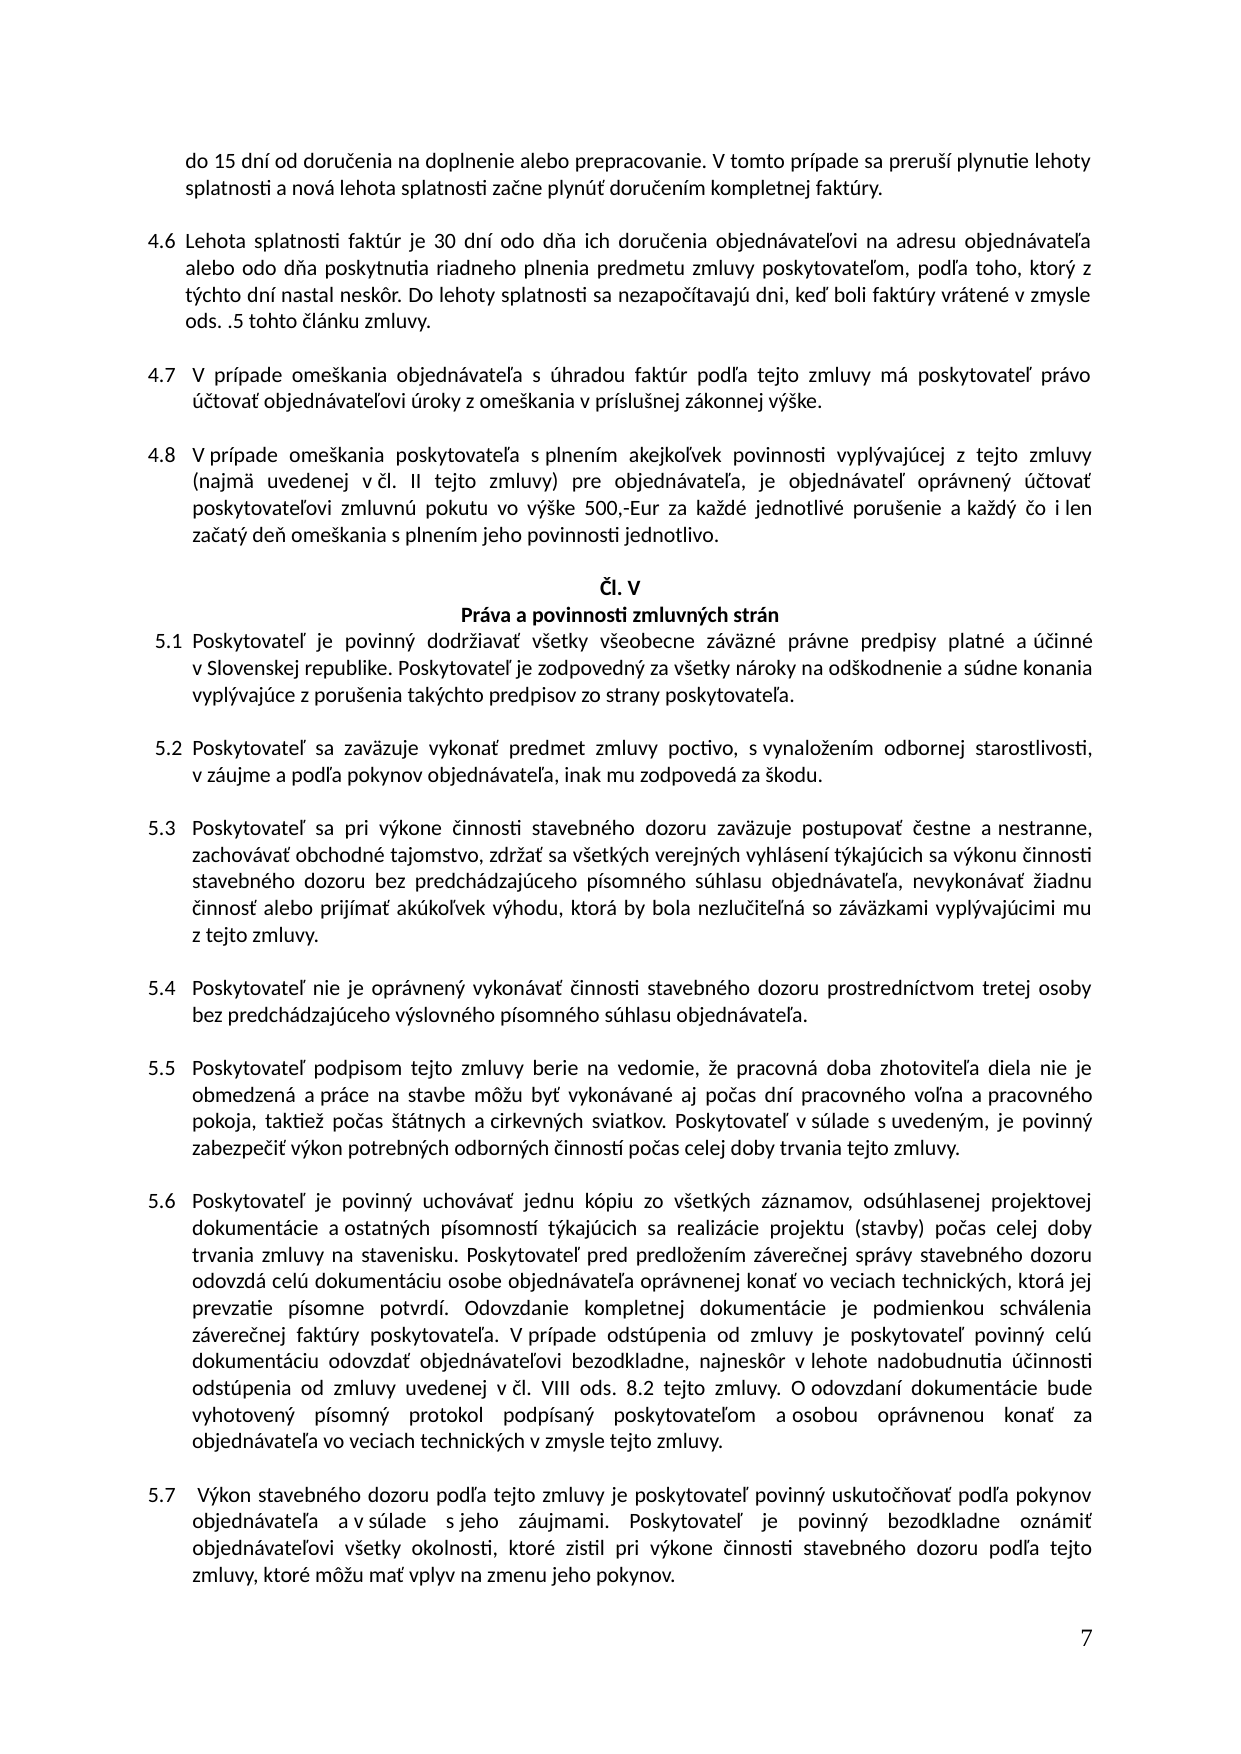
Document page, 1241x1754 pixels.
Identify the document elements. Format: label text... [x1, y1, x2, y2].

list Poskytovateľ nie je oprávnený vykonávať činnosti stavebného dozoru prostredníctvom tretej osoby bez predchádzajúceho výslovného písomného súhlasu objednávateľa. [148, 974, 1093, 1028]
list Poskytovateľ sa pri výkone činnosti stavebného dozoru zaväzuje postupovať čestne a nestranne, zachovávať obchodné tajomstvo, zdržať sa všetkých verejných vyhlásení týkajúcich sa výkonu činnosti stavebného dozoru bez predchádzajúceho písomného súhlasu objednávateľa, nevykonávať žiadnu činnosť alebo prijímať akúkoľvek výhodu, ktorá by bola nezlučiteľná so záväzkami vyplývajúcimi mu z tejto zmluvy. [148, 814, 1093, 948]
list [148, 148, 1092, 201]
list V prípade omeškania poskytovateľa s plnením akejkoľvek povinnosti vyplývajúcej z tejto zmluvy (najmä uvedenej v čl. II tejto zmluvy) pre objednávateľa, je objednávateľ oprávnený účtovať poskytovateľovi zmluvnú pokutu vo výške 500,-Eur za každé jednotlivé porušenie a každý čo i len začatý deň omeškania s plnením jeho povinnosti jednotlivo. [148, 441, 1092, 548]
list Lehota splatnosti faktúr je 30 dní odo dňa ich doručenia objednávateľovi na adresu objednávateľa alebo odo dňa poskytnutia riadneho plnenia predmetu zmluvy poskytovateľom, podľa toho, ktorý z týchto dní nastal neskôr. Do lehoty splatnosti sa nezapočítavajú dni, keď boli faktúry vrátené v zmysle ods. .5 tohto článku zmluvy. [148, 228, 1092, 334]
text Práva a povinnosti zmluvných strán [148, 601, 1093, 628]
list Poskytovateľ podpisom tejto zmluvy berie na vedomie, že pracovná doba zhotoviteľa diela nie je obmedzená a práce na stavbe môžu byť vykonávané aj počas dní pracovného voľna a pracovného pokoja, taktiež počas štátnych a cirkevných sviatkov. Poskytovateľ v súlade s uvedeným, je povinný zabezpečiť výkon potrebných odborných činností počas celej doby trvania tejto zmluvy. [148, 1054, 1093, 1161]
list V prípade omeškania objednávateľa s úhradou faktúr podľa tejto zmluvy má poskytovateľ právo účtovať objednávateľovi úroky z omeškania v príslušnej zákonnej výške. [148, 361, 1092, 414]
list Poskytovateľ sa zaväzuje vykonať predmet zmluvy poctivo, s vynaložením odbornej starostlivosti, v záujme a podľa pokynov objednávateľa, inak mu zodpovedá za škodu. [154, 734, 1093, 788]
text Čl. V [148, 574, 1093, 601]
list Poskytovateľ je povinný uchovávať jednu kópiu zo všetkých záznamov, odsúhlasenej projektovej dokumentácie a ostatných písomností týkajúcich sa realizácie projektu (stavby) počas celej doby trvania zmluvy na stavenisku. Poskytovateľ pred predložením záverečnej správy stavebného dozoru odovzdá celú dokumentáciu osobe objednávateľa oprávnenej konať vo veciach technických, ktorá jej prevzatie písomne potvrdí. Odovzdanie kompletnej dokumentácie je podmienkou schválenia záverečnej faktúry poskytovateľa. V prípade odstúpenia od zmluvy je poskytovateľ povinný celú dokumentáciu odovzdať objednávateľovi bezodkladne, najneskôr v lehote nadobudnutia účinnosti odstúpenia od zmluvy uvedenej v čl. VIII ods. 8.2 tejto zmluvy. O odovzdaní dokumentácie bude vyhotovený písomný protokol podpísaný poskytovateľom a osobou oprávnenou konať za objednávateľa vo veciach technických v zmysle tejto zmluvy. [148, 1188, 1093, 1454]
list Poskytovateľ je povinný dodržiavať všetky všeobecne záväzné právne predpisy platné a účinné v Slovenskej republike. Poskytovateľ je zodpovedný za všetky nároky na odškodnenie a súdne konania vyplývajúce z porušenia takýchto predpisov zo strany poskytovateľa. [154, 628, 1093, 708]
list Výkon stavebného dozoru podľa tejto zmluvy je poskytovateľ povinný uskutočňovať podľa pokynov objednávateľa a v súlade s jeho záujmami. Poskytovateľ je povinný bezodkladne oznámiť objednávateľovi všetky okolnosti, ktoré zistil pri výkone činnosti stavebného dozoru podľa tejto zmluvy, ktoré môžu mať vplyv na zmenu jeho pokynov. [148, 1481, 1093, 1588]
